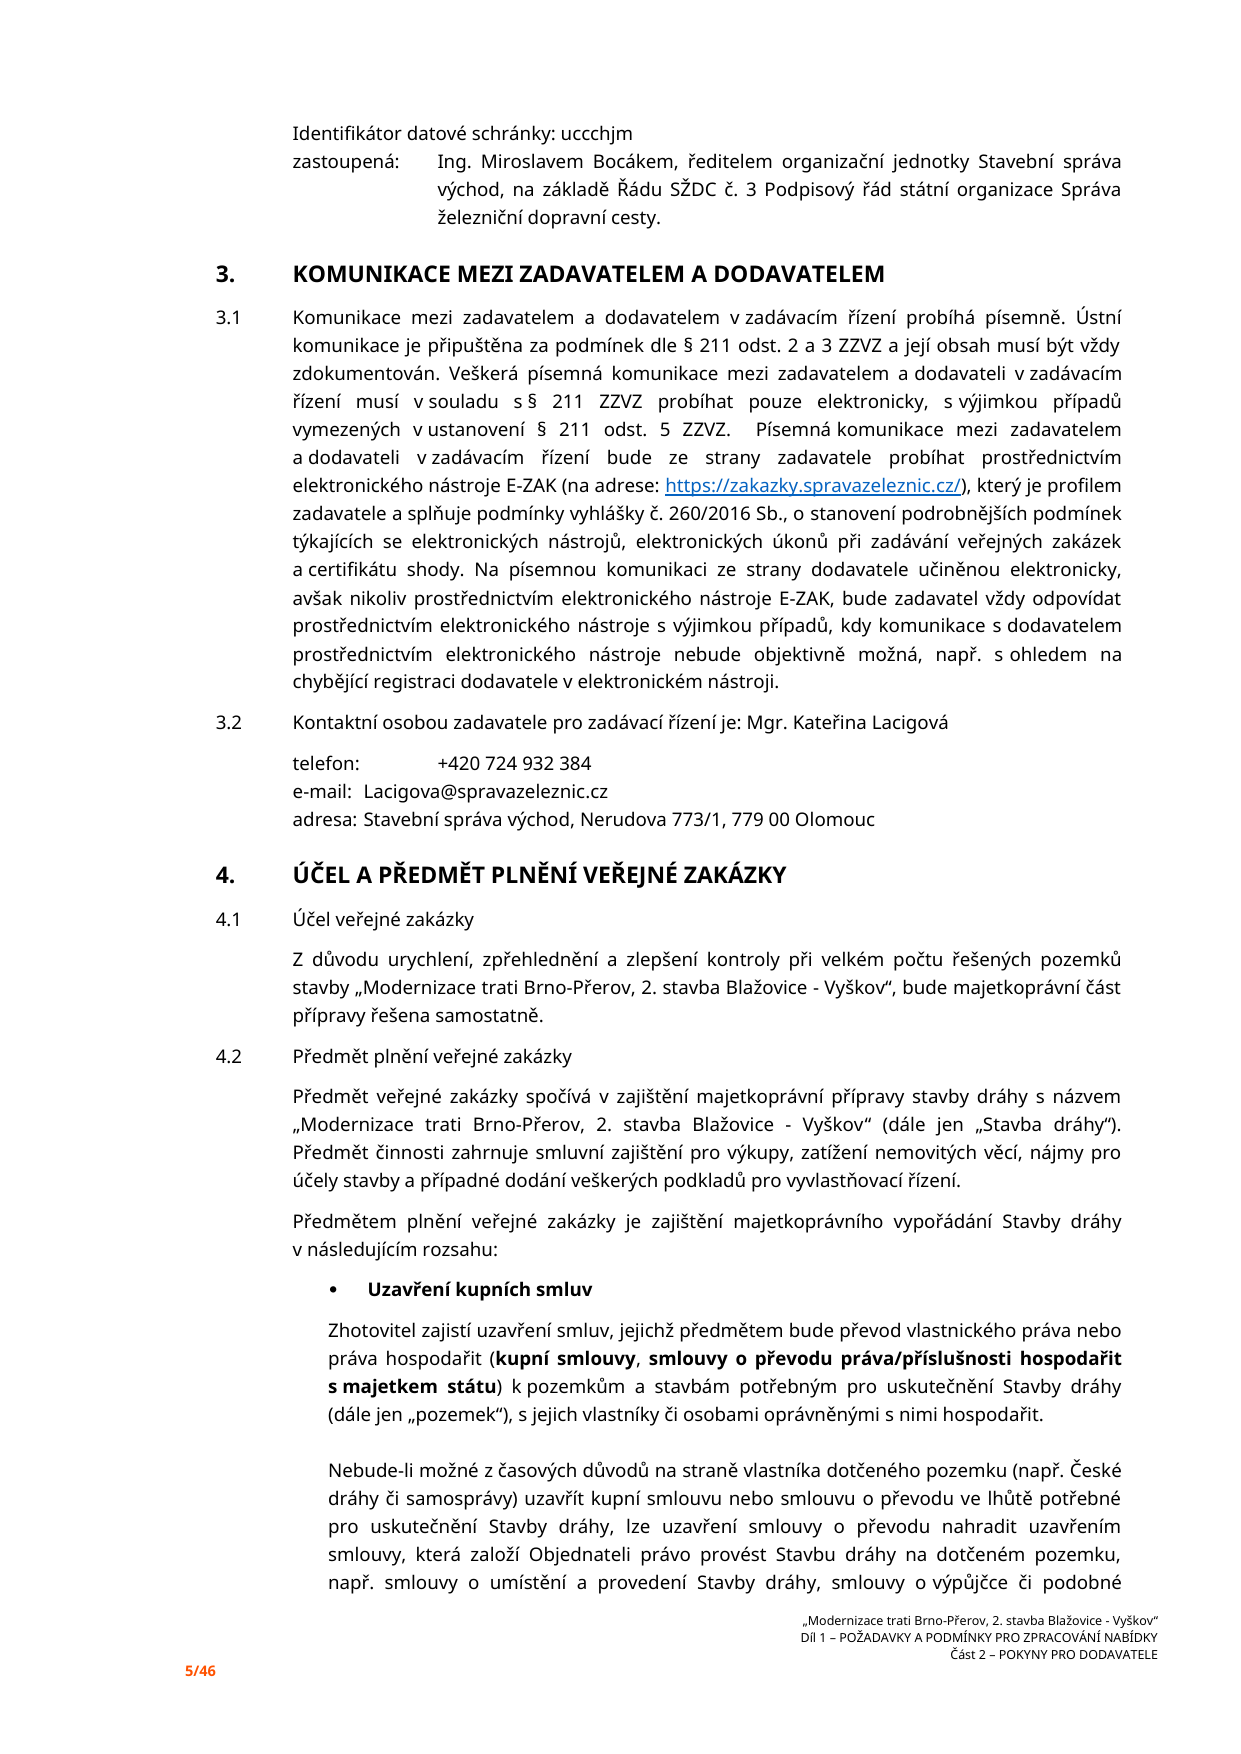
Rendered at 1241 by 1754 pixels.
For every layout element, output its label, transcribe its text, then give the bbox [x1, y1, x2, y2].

text Identifikátor datové schránky: uccchjm [292, 121, 1122, 146]
text KOMUNIKACE MEZI ZADAVATELEM a DODAVATELEM [216, 258, 1122, 289]
text telefon: +420 724 932 384 [292, 750, 1122, 775]
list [328, 1457, 1122, 1595]
text Komunikace mezi zadavatelem a dodavatelem v zadávacím řízení probíhá písemně. Ústní komunikace je připuštěna za podmínek dle § 211 odst. 2 a 3 ZZVZ a její obsah musí být vždy zdokumentován. Veškerá písemná komunikace mezi zadavatelem a dodavateli v zadávacím řízení musí v souladu s § 211 ZZVZ probíhat pouze elektronicky, s výjimkou případů vymezených v ustanovení § 211 odst. 5 ZZVZ. Písemná komunikace mezi zadavatelem a dodavateli v zadávacím řízení bude ze strany zadavatele probíhat prostřednictvím elektronického nástroje E-ZAK (na adrese: https://zakazky.spravazeleznic.cz/), který je profilem zadavatele a splňuje podmínky vyhlášky č. 260/2016 Sb., o stanovení podrobnějších podmínek týkajících se elektronických nástrojů, elektronických úkonů při zadávání veřejných zakázek a certifikátu shody. Na písemnou komunikaci ze strany dodavatele učiněnou elektronicky, avšak nikoliv prostřednictvím elektronického nástroje E-ZAK, bude zadavatel vždy odpovídat prostřednictvím elektronického nástroje s výjimkou případů, kdy komunikace s dodavatelem prostřednictvím elektronického nástroje nebude objektivně možná, např. s ohledem na chybějící registraci dodavatele v elektronickém nástroji. [216, 304, 1122, 694]
text e-mail: Lacigova@spravazeleznic.cz [292, 778, 1122, 803]
text Účel veřejné zakázky [216, 906, 1122, 931]
text Předmět plnění veřejné zakázky [216, 1043, 1122, 1068]
list Z důvodu urychlení, zpřehlednění a zlepšení kontroly při velkém počtu řešených pozemků stavby „Modernizace trati Brno-Přerov, 2. stavba Blažovice - Vyškov“, bude majetkoprávní část přípravy řešena samostatně. [292, 946, 1122, 1028]
text ÚČEL a PŘEDMĚT PLNĚNÍ VEŘEJNÉ ZAKÁZKY [216, 859, 1122, 890]
text adresa: Stavební správa východ, Nerudova 773/1, 779 00 Olomouc [292, 806, 1122, 831]
text Kontaktní osobou zadavatele pro zadávací řízení je: Mgr. Kateřina Lacigová [216, 709, 1122, 735]
list Zhotovitel zajistí uzavření smluv, jejichž předmětem bude převod vlastnického práva nebo práva hospodařit (kupní smlouvy, smlouvy o převodu práva/příslušnosti hospodařit s majetkem státu) k pozemkům a stavbám potřebným pro uskutečnění Stavby dráhy (dále jen „pozemek“), s jejich vlastníky či osobami oprávněnými s nimi hospodařit. [328, 1317, 1122, 1427]
list Uzavření kupních smluv [330, 1277, 1122, 1302]
list Předmět veřejné zakázky spočívá v zajištění majetkoprávní přípravy stavby dráhy s názvem „Modernizace trati Brno-Přerov, 2. stavba Blažovice - Vyškov“ (dále jen „Stavba dráhy“). Předmět činnosti zahrnuje smluvní zajištění pro výkupy, zatížení nemovitých věcí, nájmy pro účely stavby a případné dodání veškerých podkladů pro vyvlastňovací řízení. [292, 1083, 1122, 1193]
list Předmětem plnění veřejné zakázky je zajištění majetkoprávního vypořádání Stavby dráhy v následujícím rozsahu: [292, 1208, 1122, 1262]
text zastoupená: Ing. Miroslavem Bocákem, ředitelem organizační jednotky Stavební správa východ, na základě Řádu SŽDC č. 3 Podpisový řád státní organizace Správa železniční dopravní cesty. [292, 149, 1122, 230]
